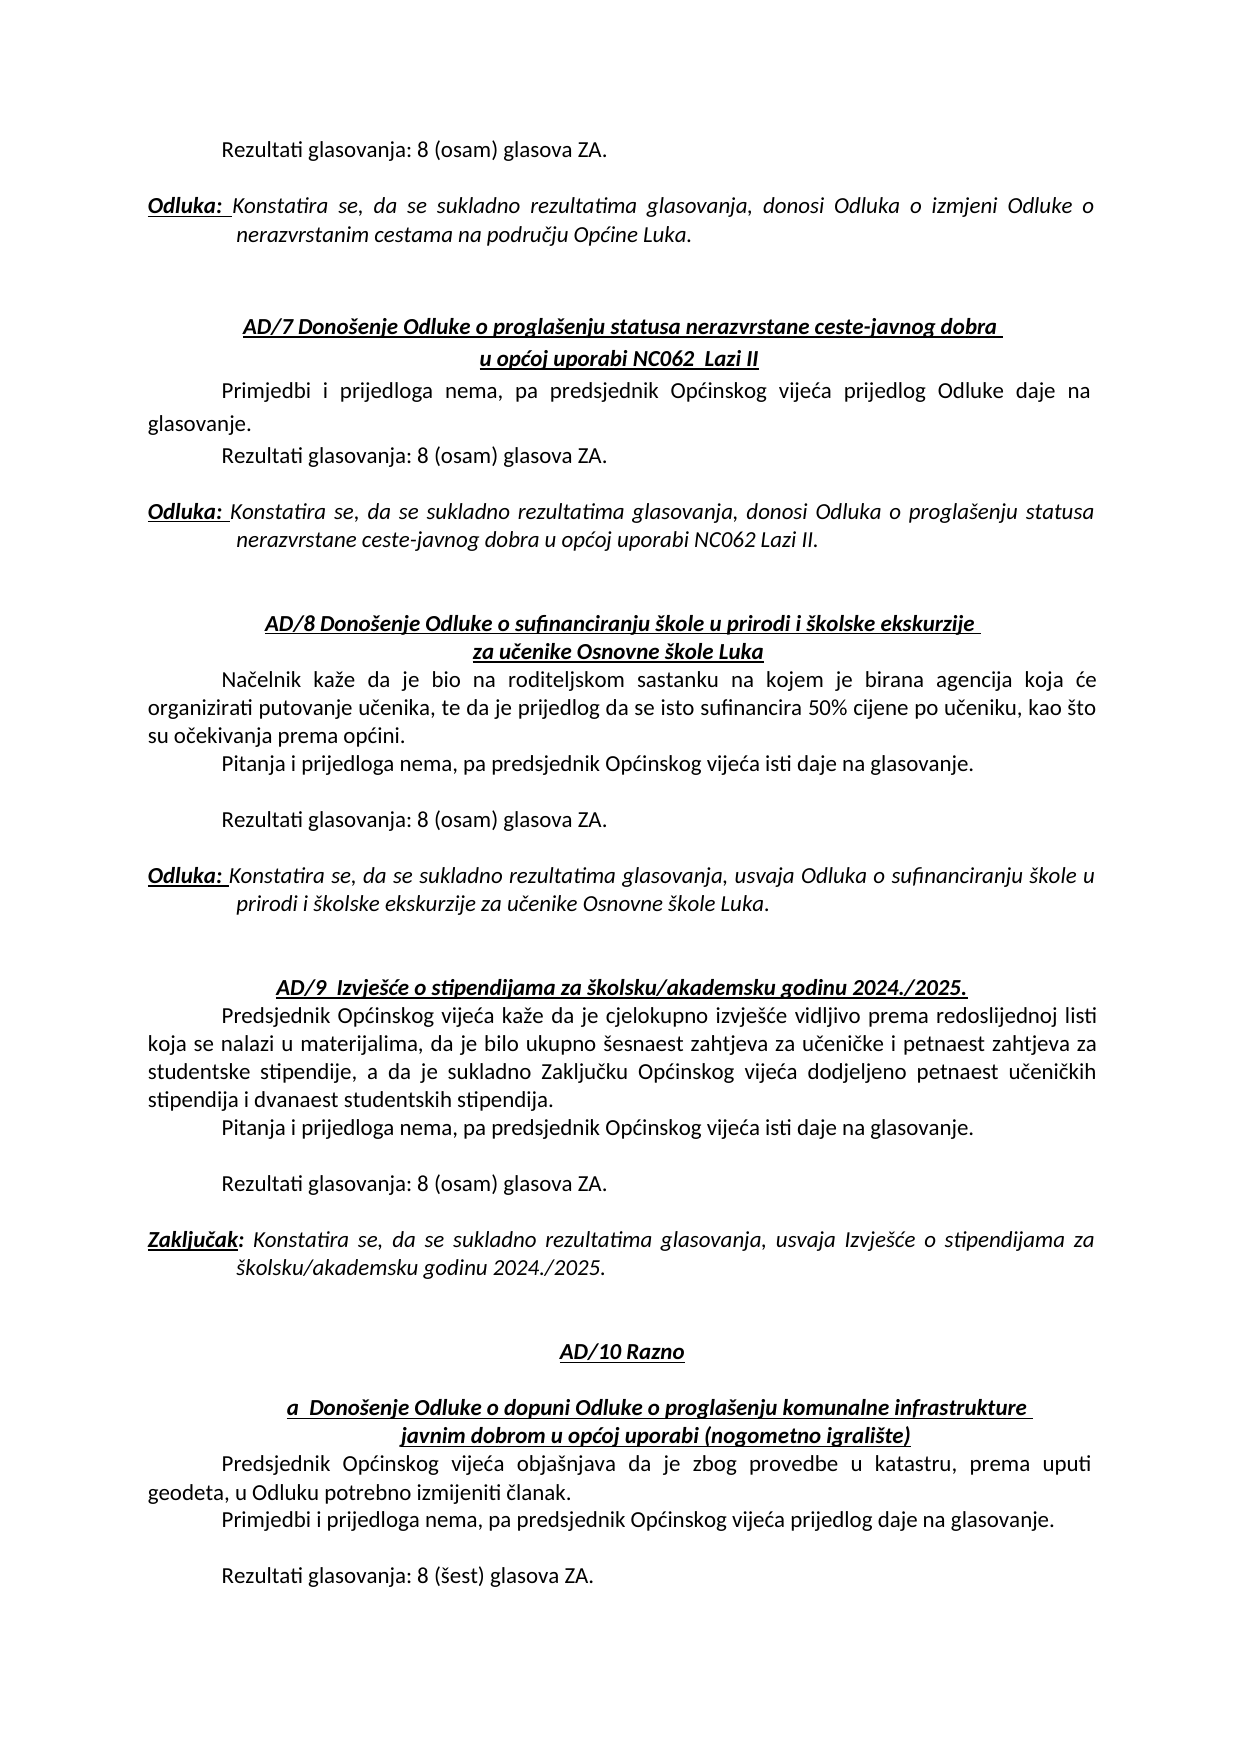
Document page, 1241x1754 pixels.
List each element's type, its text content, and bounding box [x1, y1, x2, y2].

text javnim dobrom u općoj uporabi (nogometno igralište) [221, 1422, 1093, 1449]
text a Donošenje Odluke o dopuni Odluke o proglašenju komunalne infrastrukture [221, 1393, 1093, 1422]
text Rezultati glasovanja: 8 (šest) glasova ZA. [148, 1562, 1098, 1590]
text Primjedbi i prijedloga nema, pa predsjednik Općinskog vijeća prijedlog Odluke daje na glasovanje. [148, 376, 1093, 437]
text AD/10 Razno [148, 1337, 1098, 1366]
text Pitanja i prijedloga nema, pa predsjednik Općinskog vijeća isti daje na glasovanje. [148, 749, 1098, 777]
text Načelnik kaže da je bio na roditeljskom sastanku na kojem je birana agencija koja će organizirati putovanje učenika, te da je prijedlog da se isto sufinancira 50% cijene po učeniku, kao što su očekivanja prema općini. [148, 665, 1098, 749]
text Rezultati glasovanja: 8 (osam) glasova ZA. [148, 136, 1098, 164]
text Primjedbi i prijedloga nema, pa predsjednik Općinskog vijeća prijedlog daje na glasovanje. [148, 1506, 1098, 1534]
text Odluka: Konstatira se, da se sukladno rezultatima glasovanja, donosi Odluka o proglašenju statusa nerazvrstane ceste-javnog dobra u općoj uporabi NC062 Lazi II. [148, 497, 1098, 553]
text Predsjednik Općinskog vijeća objašnjava da je zbog provedbe u katastru, prema uputi geodeta, u Odluku potrebno izmijeniti članak. [148, 1449, 1093, 1506]
text Zaključak: Konstatira se, da se sukladno rezultatima glasovanja, usvaja Izvješće o stipendijama za školsku/akademsku godinu 2024./2025. [148, 1225, 1098, 1281]
text Odluka: Konstatira se, da se sukladno rezultatima glasovanja, usvaja Odluka o sufinanciranju škole u prirodi i školske ekskurzije za učenike Osnovne škole Luka. [148, 861, 1098, 917]
text Odluka: Konstatira se, da se sukladno rezultatima glasovanja, donosi Odluka o izmjeni Odluke o nerazvrstanim cestama na području Općine Luka. [148, 192, 1098, 248]
text u općoj uporabi NC062 Lazi II [148, 344, 1093, 372]
text za učenike Osnovne škole Luka [148, 637, 1093, 665]
text Predsjednik Općinskog vijeća kaže da je cjelokupno izvješće vidljivo prema redoslijednoj listi koja se nalazi u materijalima, da je bilo ukupno šesnaest zahtjeva za učeničke i petnaest zahtjeva za studentske stipendije, a da je sukladno Zaključku Općinskog vijeća dodjeljeno petnaest učeničkih stipendija i dvanaest studentskih stipendija. [148, 1001, 1098, 1113]
text AD/8 Donošenje Odluke o sufinanciranju škole u prirodi i školske ekskurzije [148, 609, 1093, 637]
text Pitanja i prijedloga nema, pa predsjednik Općinskog vijeća isti daje na glasovanje. [148, 1113, 1098, 1141]
text AD/7 Donošenje Odluke o proglašenju statusa nerazvrstane ceste-javnog dobra [148, 312, 1093, 340]
text AD/9 Izvješće o stipendijama za školsku/akademsku godinu 2024./2025. [148, 973, 1098, 1001]
text Rezultati glasovanja: 8 (osam) glasova ZA. [148, 805, 1098, 833]
text Rezultati glasovanja: 8 (osam) glasova ZA. [148, 1169, 1098, 1197]
text Rezultati glasovanja: 8 (osam) glasova ZA. [148, 441, 1098, 469]
